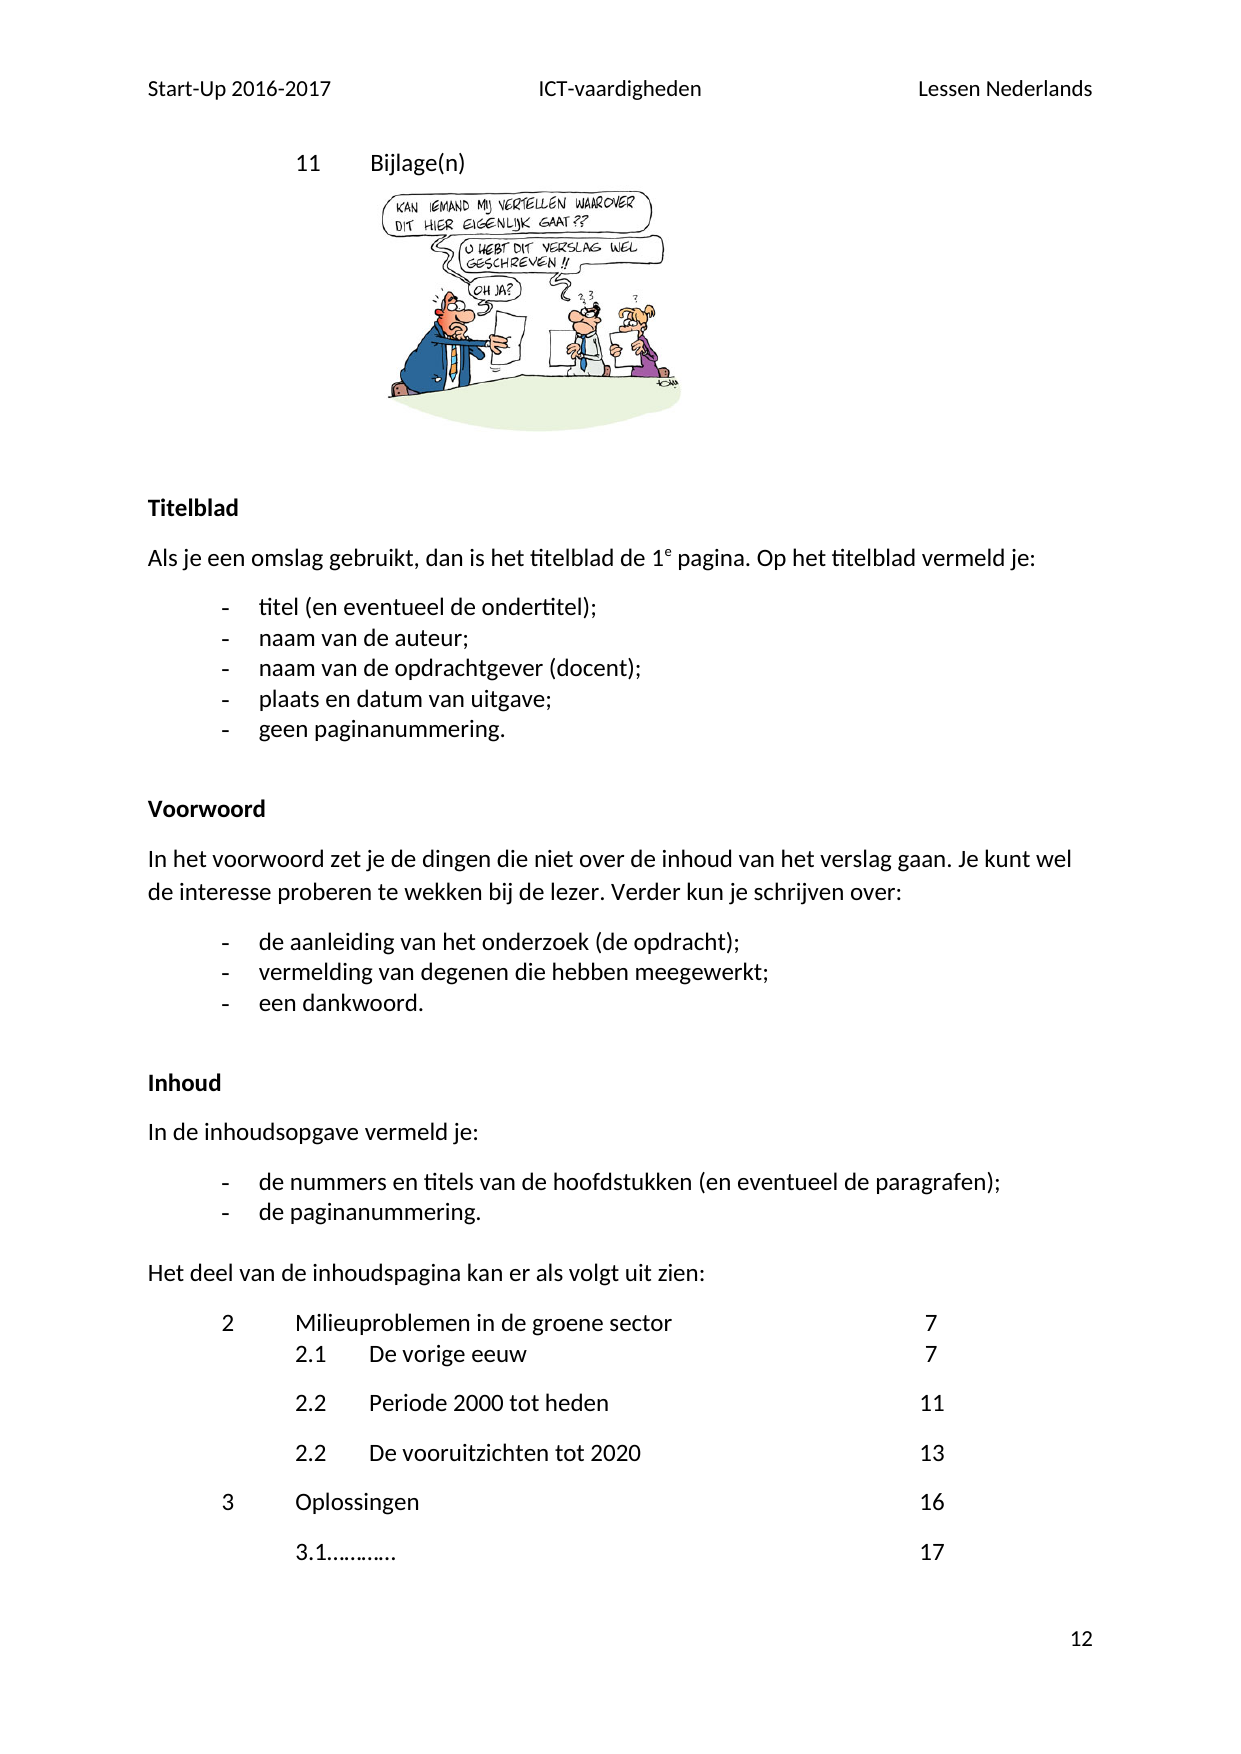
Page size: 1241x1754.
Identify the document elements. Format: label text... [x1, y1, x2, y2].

text 2.1 De vorige eeuw 7 [295, 1338, 1093, 1368]
list een dankwoord. [221, 987, 1093, 1017]
list naam van de opdrachtgever (docent); [221, 652, 1093, 683]
text Het deel van de inhoudspagina kan er als volgt uit zien: [148, 1258, 1093, 1288]
text In het voorwoord zet je de dingen die niet over de inhoud van het verslag gaan. Je kunt wel de interesse proberen te wekken bij de lezer. Verder kun je schrijven over: [148, 843, 1093, 907]
text 2.2 Periode 2000 tot heden 11 [295, 1387, 1093, 1418]
text Voorwoord [148, 794, 1093, 824]
list de nummers en titels van de hoofdstukken (en eventueel de paragrafen); [221, 1166, 1093, 1197]
list geen paginanummering. [221, 713, 1093, 744]
list de paginanummering. [221, 1197, 1093, 1227]
text Als je een omslag gebruikt, dan is het titelblad de 1e pagina. Op het titelblad vermeld je: [148, 542, 1093, 572]
text 3 Oplossingen 16 [221, 1486, 1093, 1517]
text 2.2 De vooruitzichten tot 2020 13 [295, 1437, 1093, 1467]
list naam van de auteur; [221, 622, 1093, 652]
text In de inhoudsopgave vermeld je: [148, 1116, 1093, 1147]
list titel (en eventueel de ondertitel); [221, 591, 1093, 622]
text 3.1………… 17 [221, 1536, 1093, 1567]
picture [370, 178, 692, 443]
text Titelblad [148, 492, 1093, 523]
text Inhoud [148, 1067, 1093, 1097]
list Milieuproblemen in de groene sector 7 [221, 1307, 1093, 1338]
list vermelding van degenen die hebben meegewerkt; [221, 956, 1093, 987]
list plaats en datum van uitgave; [221, 683, 1093, 713]
list de aanleiding van het onderzoek (de opdracht); [221, 926, 1093, 956]
